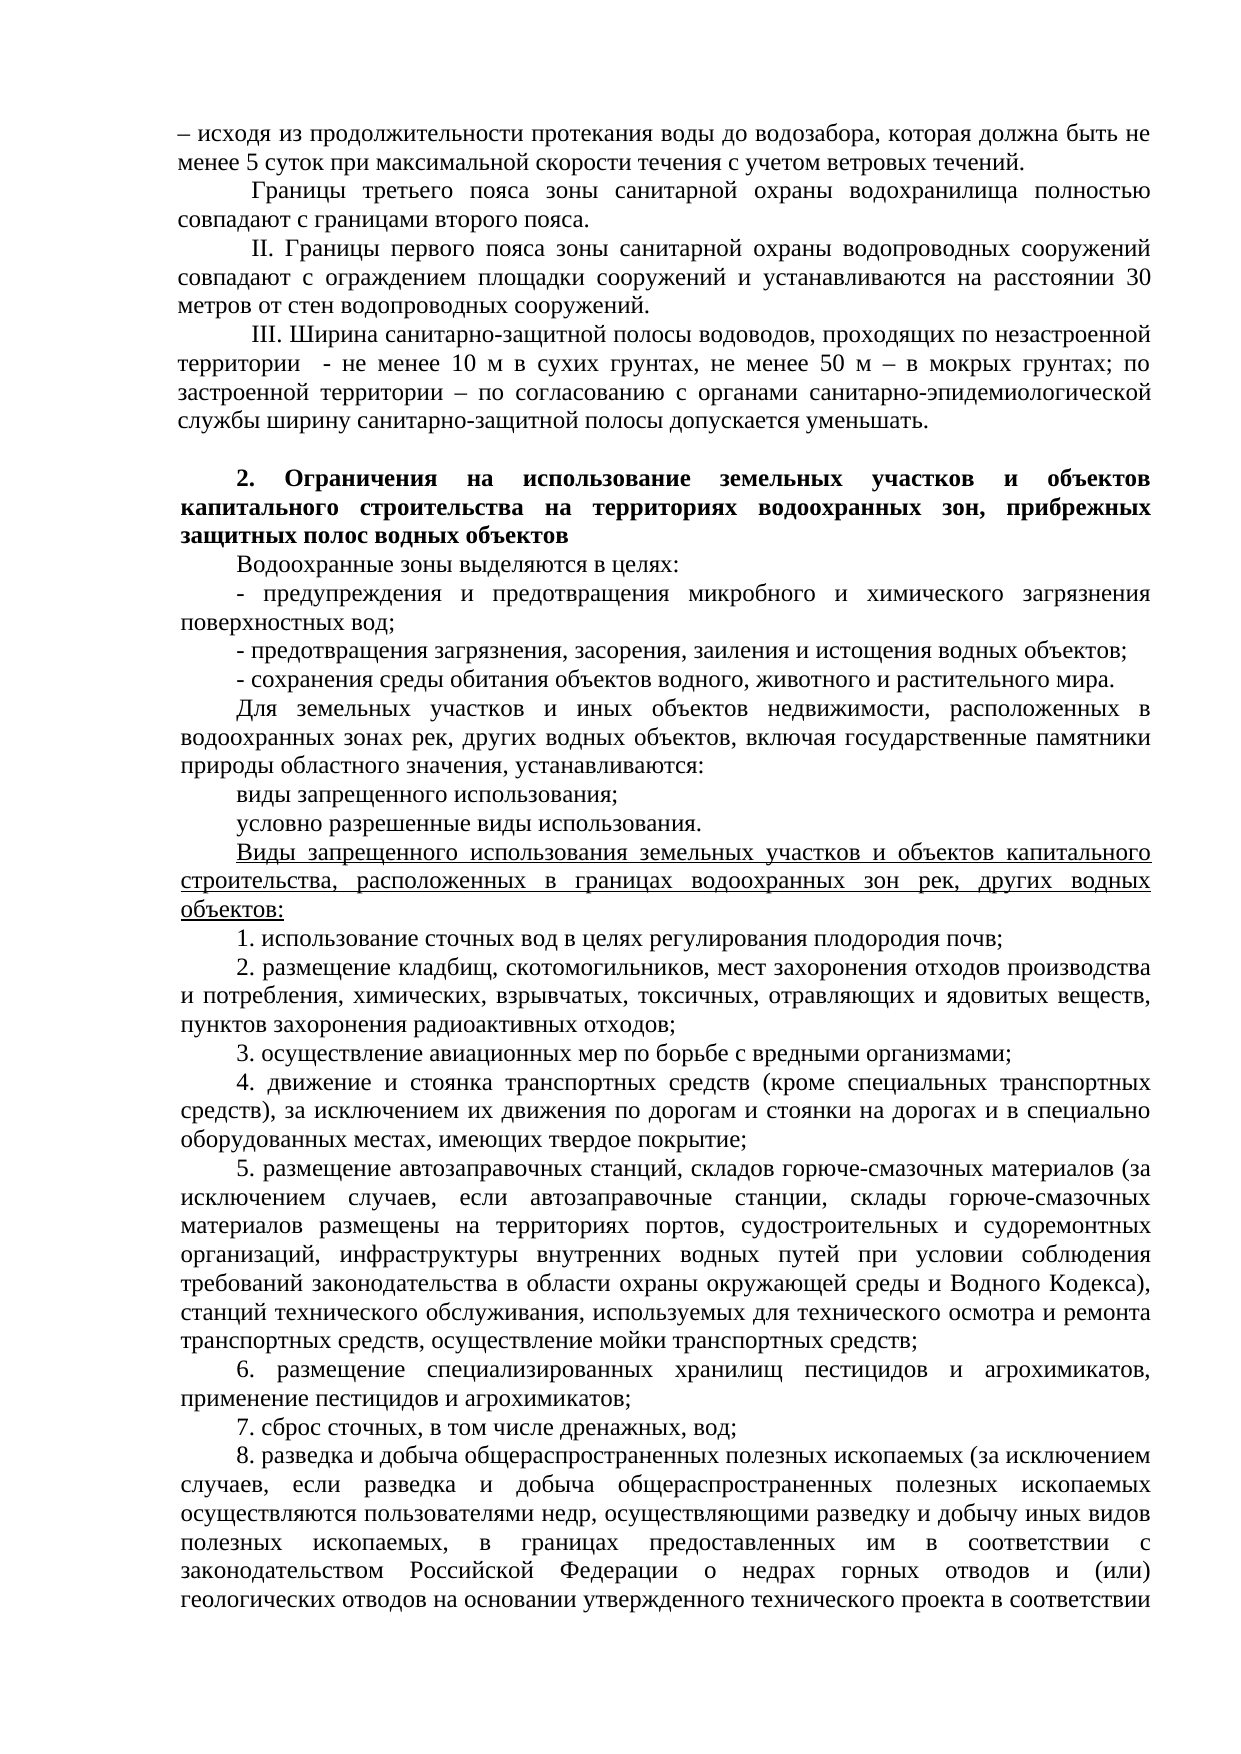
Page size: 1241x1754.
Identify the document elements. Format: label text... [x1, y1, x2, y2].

text Виды запрещенного использования земельных участков и объектов капитального строительства, расположенных в границах водоохранных зон рек, других водных объектов: [180, 837, 1152, 923]
text 5. размещение автозаправочных станций, складов горюче-смазочных материалов (за исключением случаев, если автозаправочные станции, склады горюче-смазочных материалов размещены на территориях портов, судостроительных и судоремонтных организаций, инфраструктуры внутренних водных путей при условии соблюдения требований законодательства в области охраны окружающей среды и Водного Кодекса), станций технического обслуживания, используемых для технического осмотра и ремонта транспортных средств, осуществление мойки транспортных средств; [180, 1153, 1152, 1354]
text Границы третьего пояса зоны санитарной охраны водохранилища полностью совпадают с границами второго пояса. [177, 176, 1152, 233]
text Для земельных участков и иных объектов недвижимости, расположенных в водоохранных зонах рек, других водных объектов, включая государственные памятники природы областного значения, устанавливаются: [180, 693, 1152, 779]
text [177, 118, 1152, 176]
text 3. осуществление авиационных мер по борьбе с вредными организмами; [180, 1038, 1152, 1067]
text 2. Ограничения на использование земельных участков и объектов капитального строительства на территориях водоохранных зон, прибрежных защитных полос водных объектов [180, 463, 1152, 549]
text Водоохранные зоны выделяются в целях: [180, 549, 1152, 578]
text II. Границы первого пояса зоны санитарной охраны водопроводных сооружений совпадают с ограждением площадки сооружений и устанавливаются на расстоянии 30 метров от стен водопроводных сооружений. [177, 233, 1152, 319]
text - предупреждения и предотвращения микробного и химического загрязнения поверхностных вод; [180, 578, 1152, 636]
text - сохранения среды обитания объектов водного, животного и растительного мира. [180, 664, 1152, 693]
text 1. использование сточных вод в целях регулирования плодородия почв; [180, 923, 1152, 952]
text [180, 1441, 1152, 1613]
text 2. размещение кладбищ, скотомогильников, мест захоронения отходов производства и потребления, химических, взрывчатых, токсичных, отравляющих и ядовитых веществ, пунктов захоронения радиоактивных отходов; [180, 952, 1152, 1038]
text 7. сброс сточных, в том числе дренажных, вод; [180, 1412, 1152, 1441]
text условно разрешенные виды использования. [180, 808, 1152, 837]
text 4. движение и стоянка транспортных средств (кроме специальных транспортных средств), за исключением их движения по дорогам и стоянки на дорогах и в специально оборудованных местах, имеющих твердое покрытие; [180, 1067, 1152, 1153]
text 6. размещение специализированных хранилищ пестицидов и агрохимикатов, применение пестицидов и агрохимикатов; [180, 1354, 1152, 1412]
text - предотвращения загрязнения, засорения, заиления и истощения водных объектов; [180, 636, 1152, 664]
text виды запрещенного использования; [180, 779, 1152, 808]
text III. Ширина санитарно-защитной полосы водоводов, проходящих по незастроенной территории - не менее 10 м в сухих грунтах, не менее 50 м – в мокрых грунтах; по застроенной территории – по согласованию с органами санитарно-эпидемиологической службы ширину санитарно-защитной полосы допускается уменьшать. [177, 319, 1152, 434]
